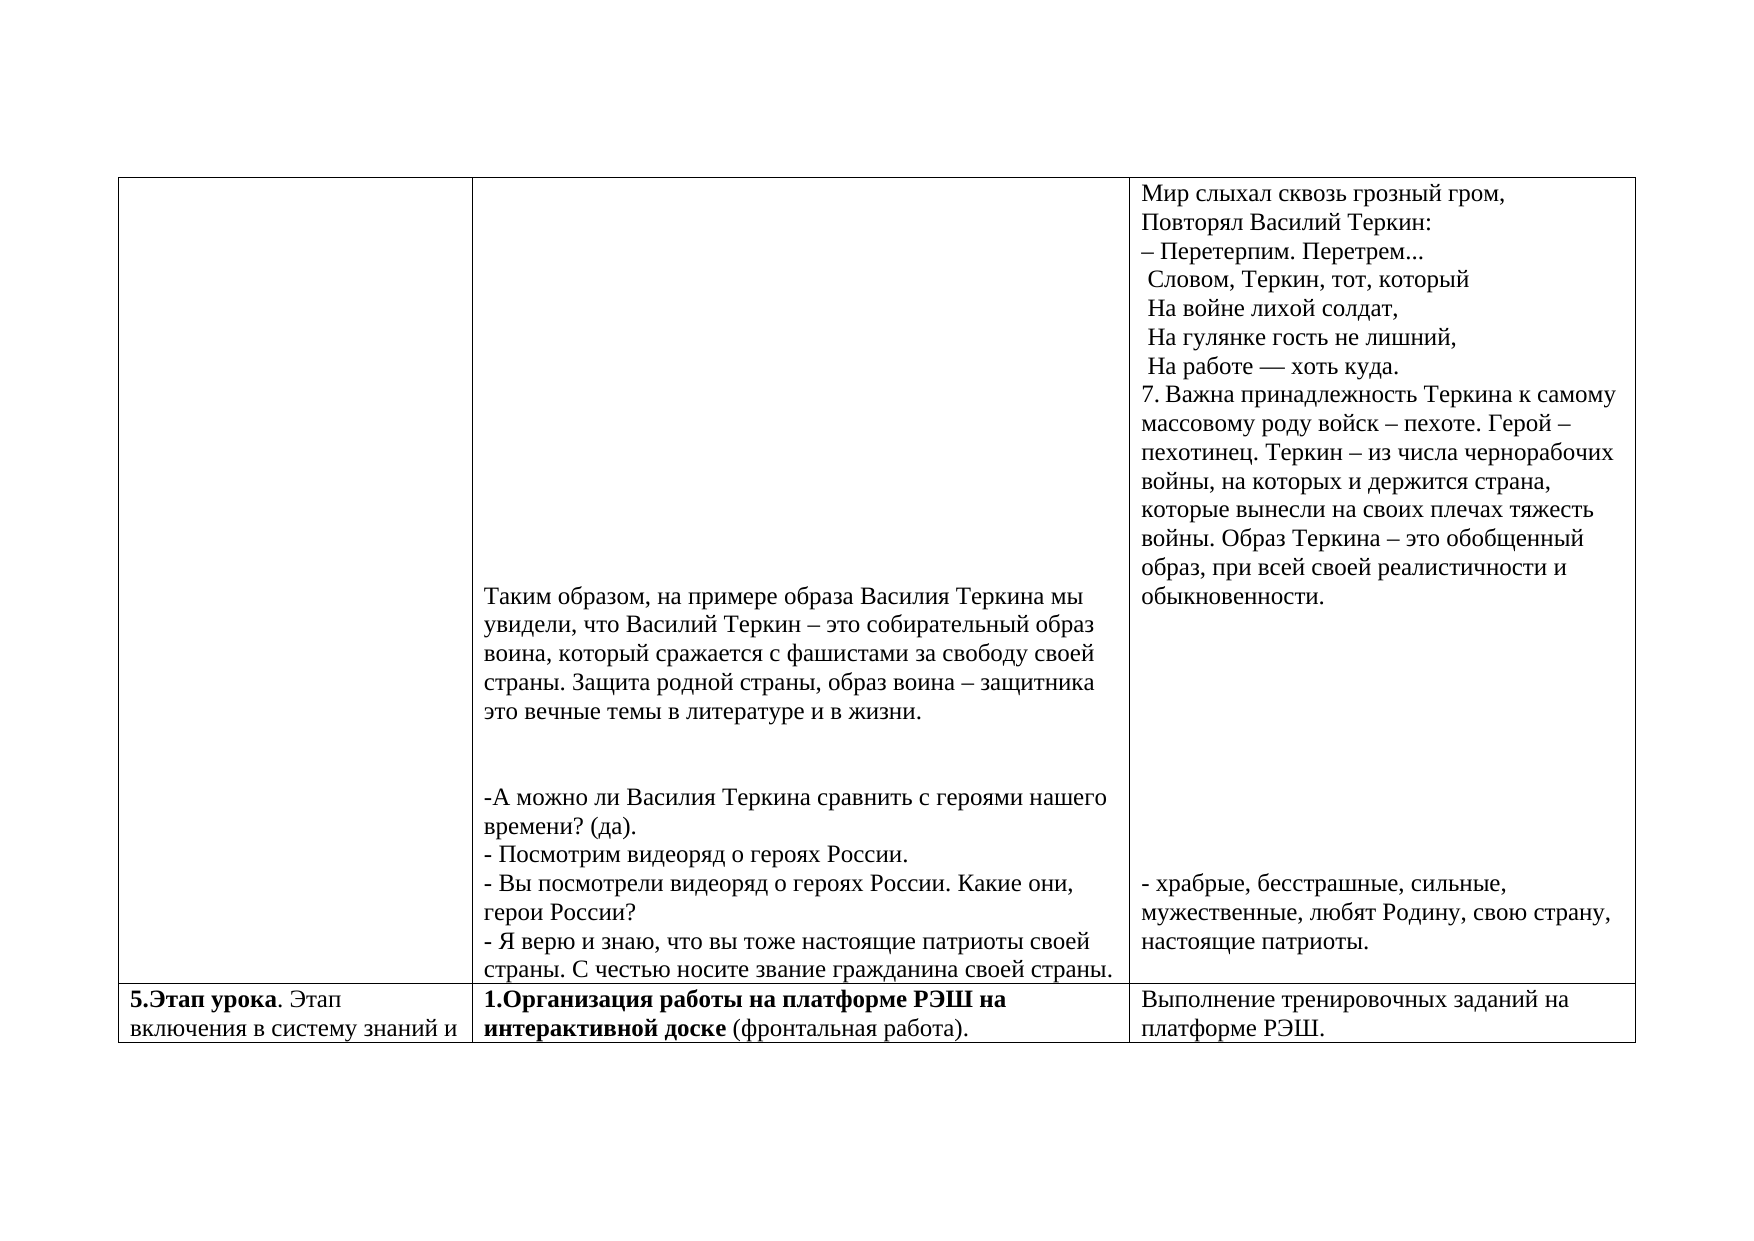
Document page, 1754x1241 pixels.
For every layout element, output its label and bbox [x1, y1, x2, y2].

table_cell [119, 178, 472, 983]
table_cell [1130, 984, 1635, 1042]
table_cell [473, 984, 1129, 1042]
table_cell [1130, 178, 1635, 983]
table_cell [473, 178, 1129, 983]
table_cell [119, 984, 472, 1042]
